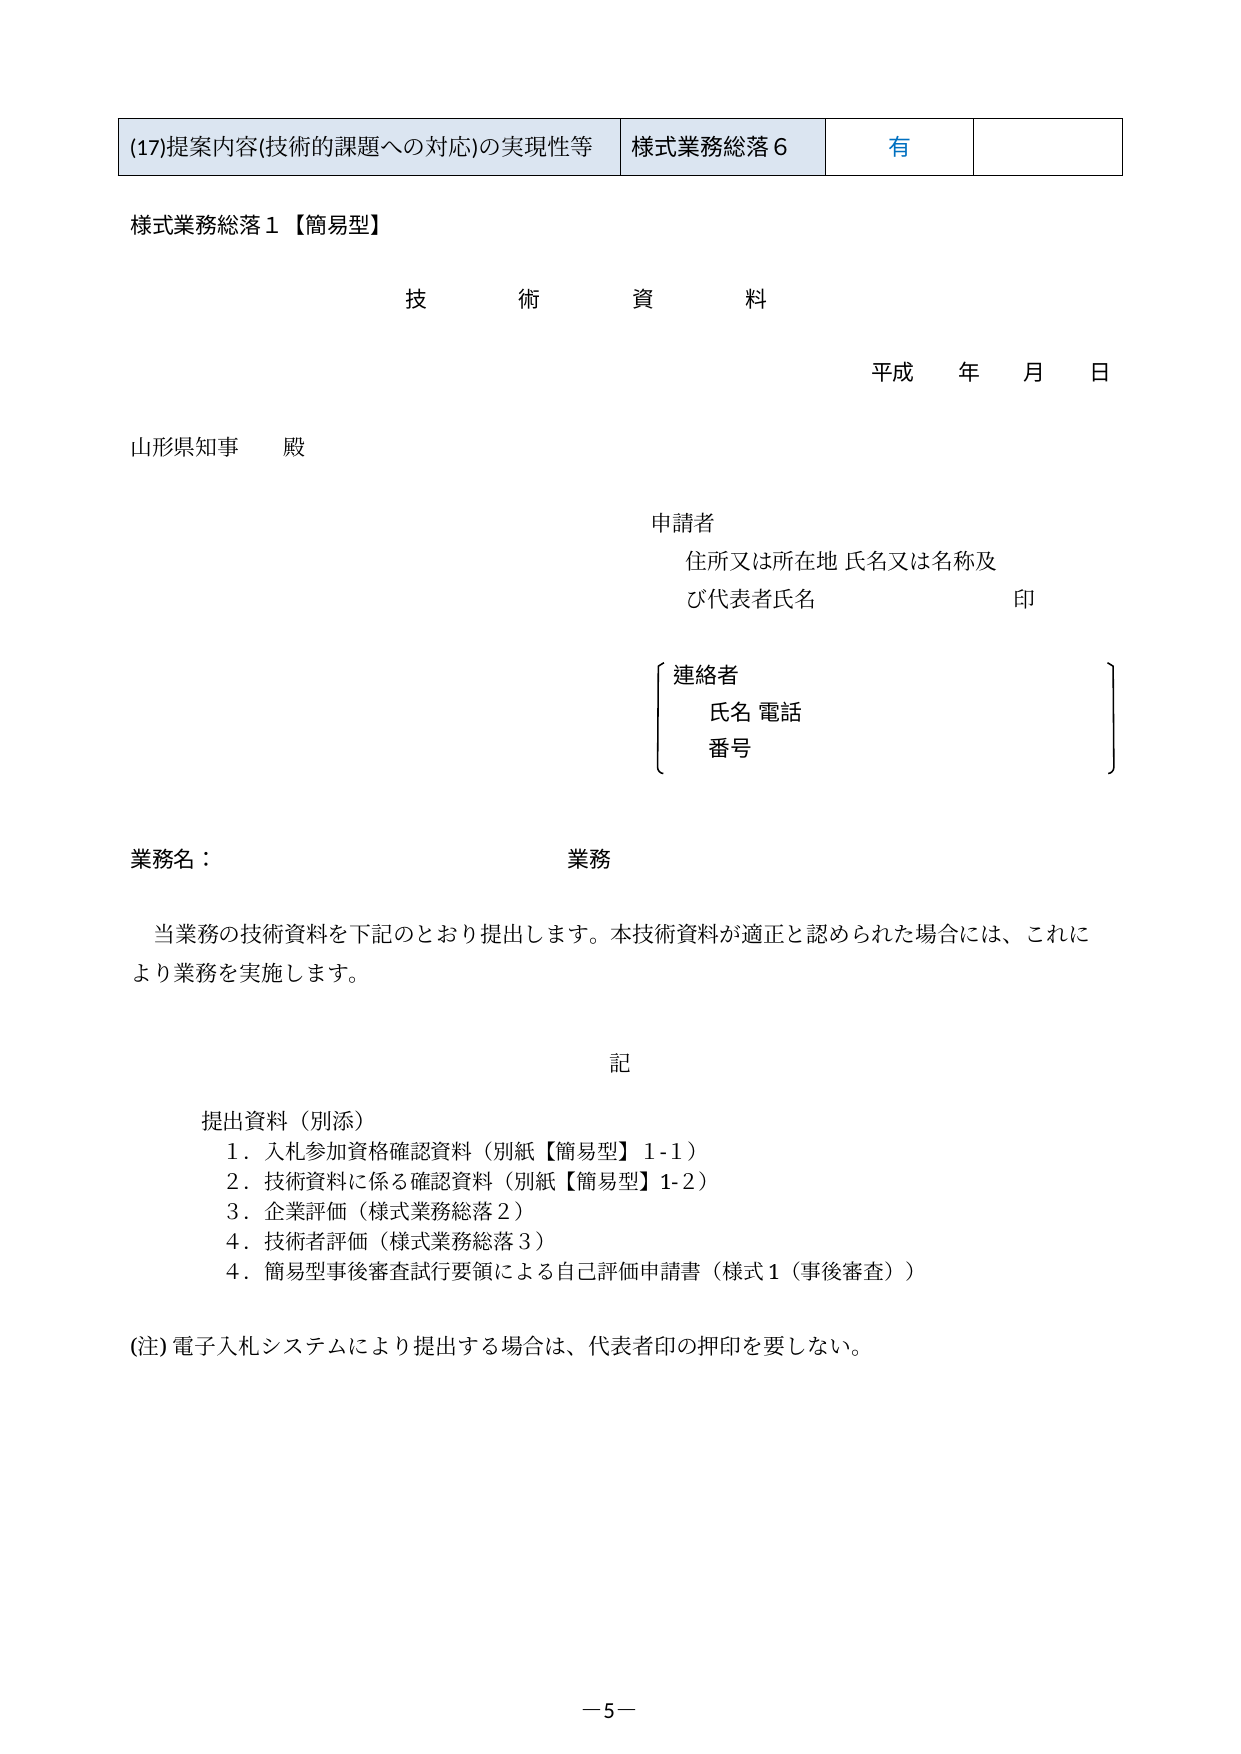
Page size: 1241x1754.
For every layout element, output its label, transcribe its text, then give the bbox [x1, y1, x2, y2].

text 山形県知事 殿 [130, 431, 1122, 462]
text ４．技術者評価（様式業務総落３） [118, 1226, 1122, 1256]
text 住所又は所在地 氏名又は名称及び代表者氏名 印 [685, 544, 1012, 614]
text 技 術 資 料 [405, 284, 1122, 313]
text ４．簡易型事後審査試行要領による自己評価申請書（様式1（事後審査）） [118, 1256, 1122, 1286]
subtitle 記 [118, 1046, 1122, 1077]
text 申請者 [468, 506, 897, 537]
text 業務名： 業務 [130, 844, 1122, 874]
text １．入札参加資格確認資料（別紙【簡易型】１-１） [118, 1136, 1122, 1166]
text 当業務の技術資料を下記のとおり提出します。本技術資料が適正と認められた場合には、これにより業務を実施します。 [130, 917, 1111, 987]
text ２．技術資料に係る確認資料（別紙【簡易型】1-２） [118, 1166, 1122, 1196]
table_cell 様式業務総落６ [621, 119, 825, 175]
text 平成 年 月 日 [118, 357, 1111, 387]
text 氏名 電話番号 [709, 696, 815, 763]
table_cell 有 [826, 119, 973, 175]
text 連絡者 [468, 660, 945, 690]
table_cell [974, 119, 1122, 175]
text 提出資料（別添） [201, 1104, 1122, 1136]
text ３．企業評価（様式業務総落２） [118, 1196, 1122, 1226]
text (注) 電子入札システムにより提出する場合は、代表者印の押印を要しない。 [130, 1329, 1122, 1360]
table_cell (17)提案内容(技術的課題への対応)の実現性等 [119, 119, 620, 175]
text 様式業務総落１【簡易型】 [130, 208, 1122, 240]
